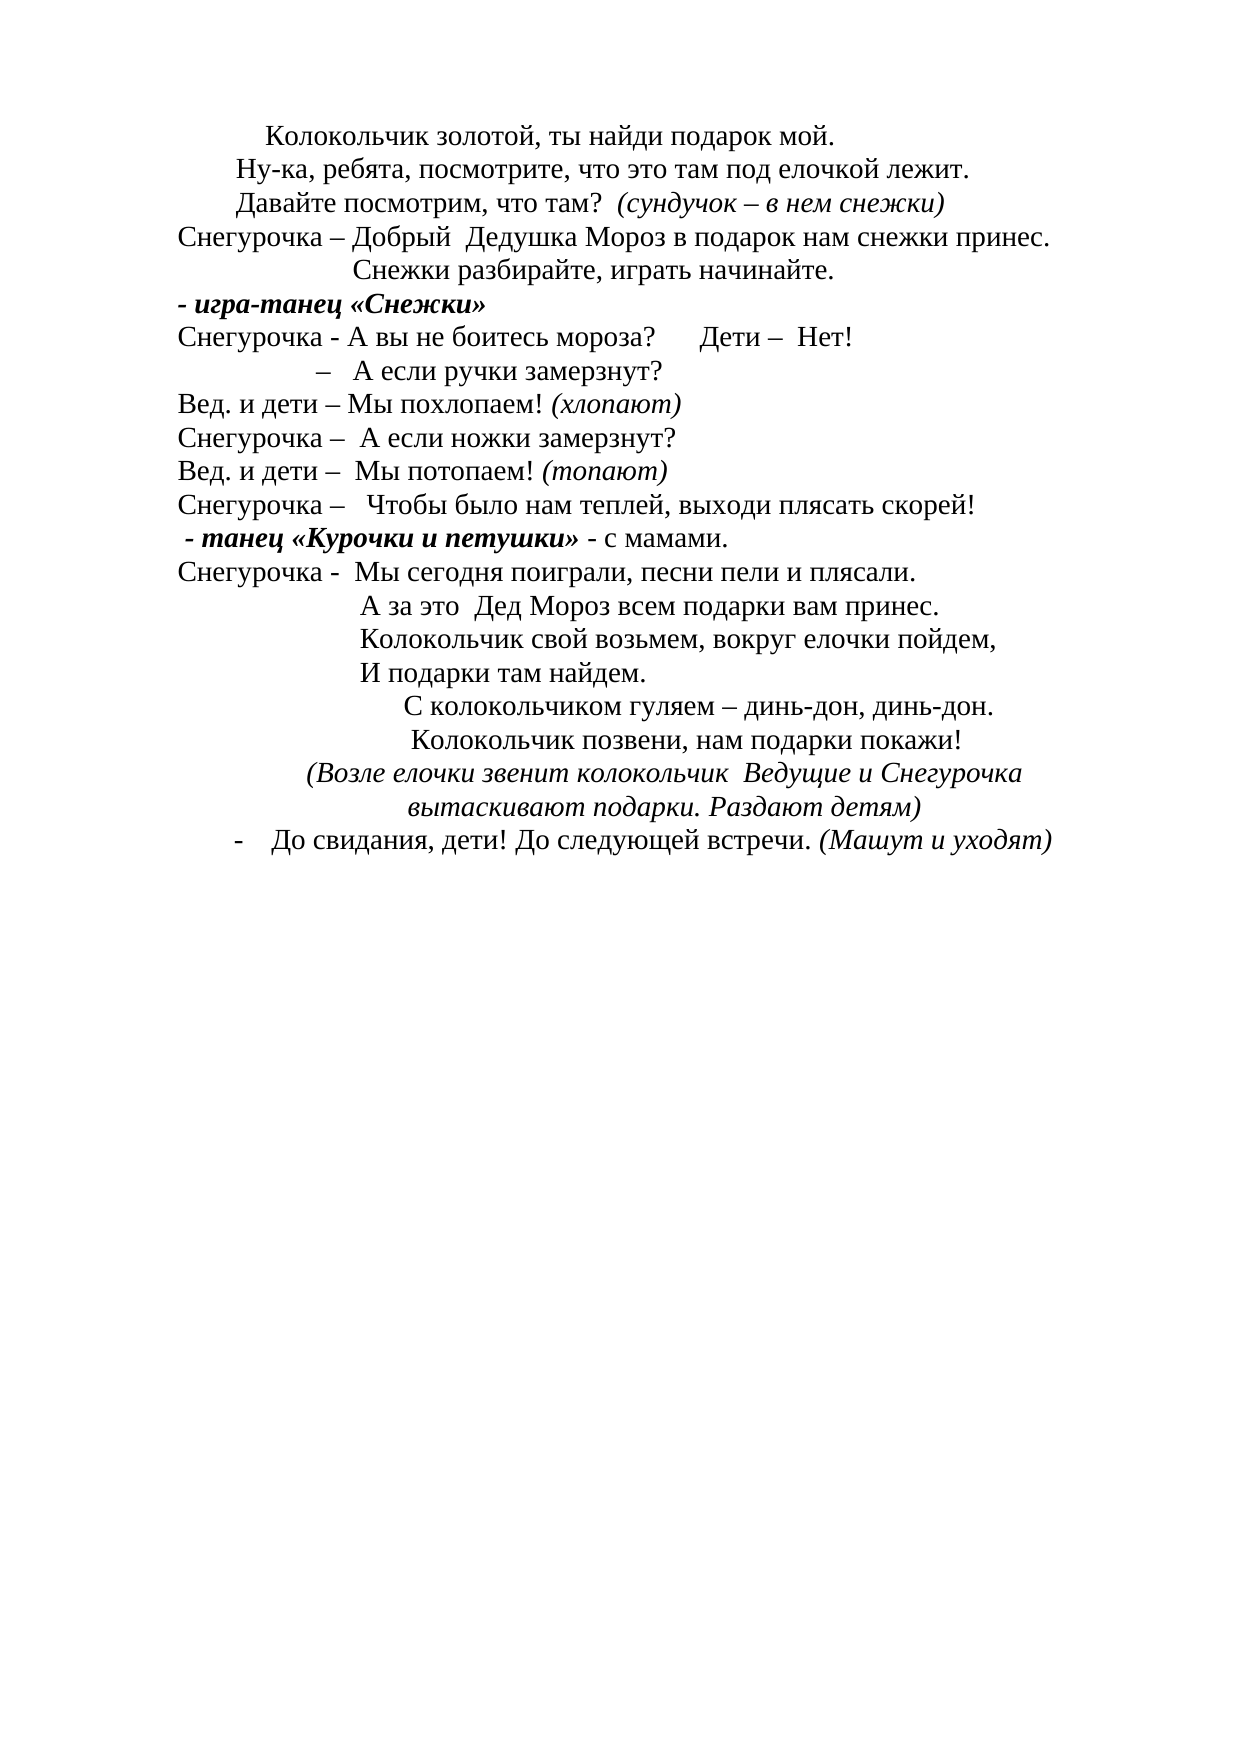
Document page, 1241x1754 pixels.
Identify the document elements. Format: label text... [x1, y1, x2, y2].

text Колокольчик позвени, нам подарки покажи! [177, 722, 1152, 755]
text Снегурочка - А вы не боитесь мороза? Дети – Нет! [177, 319, 1152, 353]
text - игра-танец «Снежки» [177, 286, 1152, 319]
text Колокольчик золотой, ты найди подарок мой. [177, 118, 1152, 152]
text Снегурочка – А если ножки замерзнут? [177, 420, 1152, 453]
text А за это Дед Мороз всем подарки вам принес. [177, 588, 1152, 621]
text И подарки там найдем. [177, 655, 1152, 688]
text Снежки разбирайте, играть начинайте. [177, 252, 1152, 286]
text - танец «Курочки и петушки» - с мамами. [177, 521, 1152, 554]
text Снегурочка – Чтобы было нам теплей, выходи плясать скорей! [177, 487, 1152, 521]
text Снегурочка - Мы сегодня поиграли, песни пели и плясали. [177, 554, 1152, 588]
text С колокольчиком гуляем – динь-дон, динь-дон. [177, 688, 1152, 722]
text Снегурочка – Добрый Дедушка Мороз в подарок нам снежки принес. [177, 219, 1152, 252]
text – А если ручки замерзнут? [177, 353, 1152, 386]
text (Возле елочки звенит колокольчик Ведущие и Снегурочка [177, 755, 1152, 789]
text Вед. и дети – Мы потопаем! (топают) [177, 453, 1152, 487]
text Ну-ка, ребята, посмотрите, что это там под елочкой лежит. [177, 152, 1152, 185]
text Вед. и дети – Мы похлопаем! (хлопают) [177, 386, 1152, 420]
text Колокольчик свой возьмем, вокруг елочки пойдем, [177, 621, 1152, 655]
text вытаскивают подарки. Раздают детям) [177, 789, 1152, 822]
text Давайте посмотрим, что там? (сундучок – в нем снежки) [177, 185, 1152, 219]
list До свидания, дети! До следующей встречи. (Машут и уходят) [233, 822, 1152, 856]
